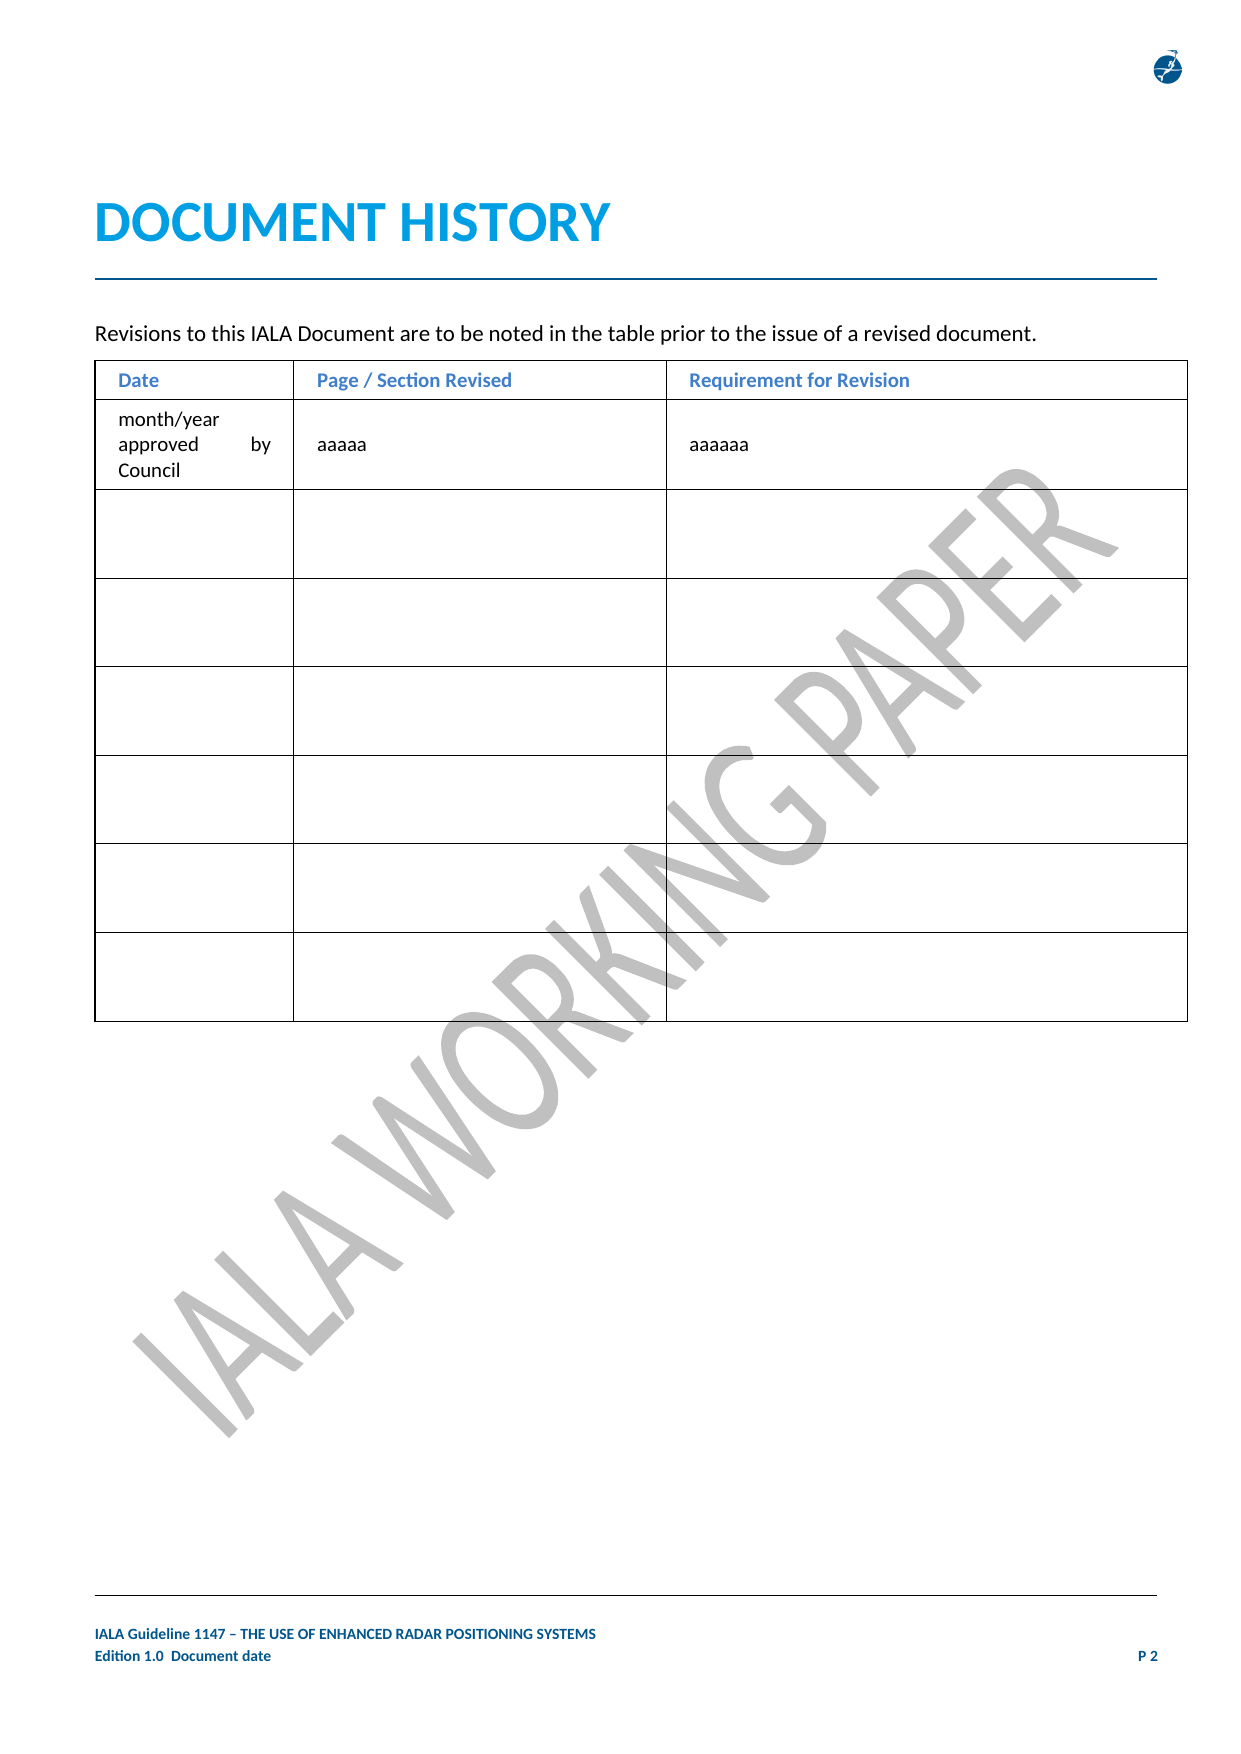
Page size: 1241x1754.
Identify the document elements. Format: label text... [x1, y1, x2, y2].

table_cell [294, 579, 666, 666]
table_cell [294, 667, 666, 755]
table_cell [96, 667, 293, 755]
table_cell [667, 933, 1187, 1021]
table_header Date [96, 361, 293, 399]
table_cell [667, 667, 1187, 755]
table_cell aaaaaa [667, 400, 1187, 489]
table_header Requirement for Revision [667, 361, 1187, 399]
text Revisions to this IALA Document are to be noted in the table prior to the issue of a revised document. [94, 319, 1157, 347]
table_cell [667, 490, 1187, 577]
table_cell [294, 844, 666, 932]
table_cell [96, 756, 293, 843]
table_cell [96, 490, 293, 577]
table_cell aaaaa [294, 400, 666, 489]
table_cell month/year approved by Council [96, 400, 293, 489]
table_cell [294, 490, 666, 577]
table_cell [667, 756, 1187, 843]
table_cell [96, 579, 293, 666]
table_cell [96, 844, 293, 932]
table_cell [294, 756, 666, 843]
table_cell [96, 933, 293, 1021]
table_header Page / Section Revised [294, 361, 666, 399]
table_cell [667, 844, 1187, 932]
table_cell [294, 933, 666, 1021]
picture [1122, 0, 1241, 119]
table_cell [667, 579, 1187, 666]
